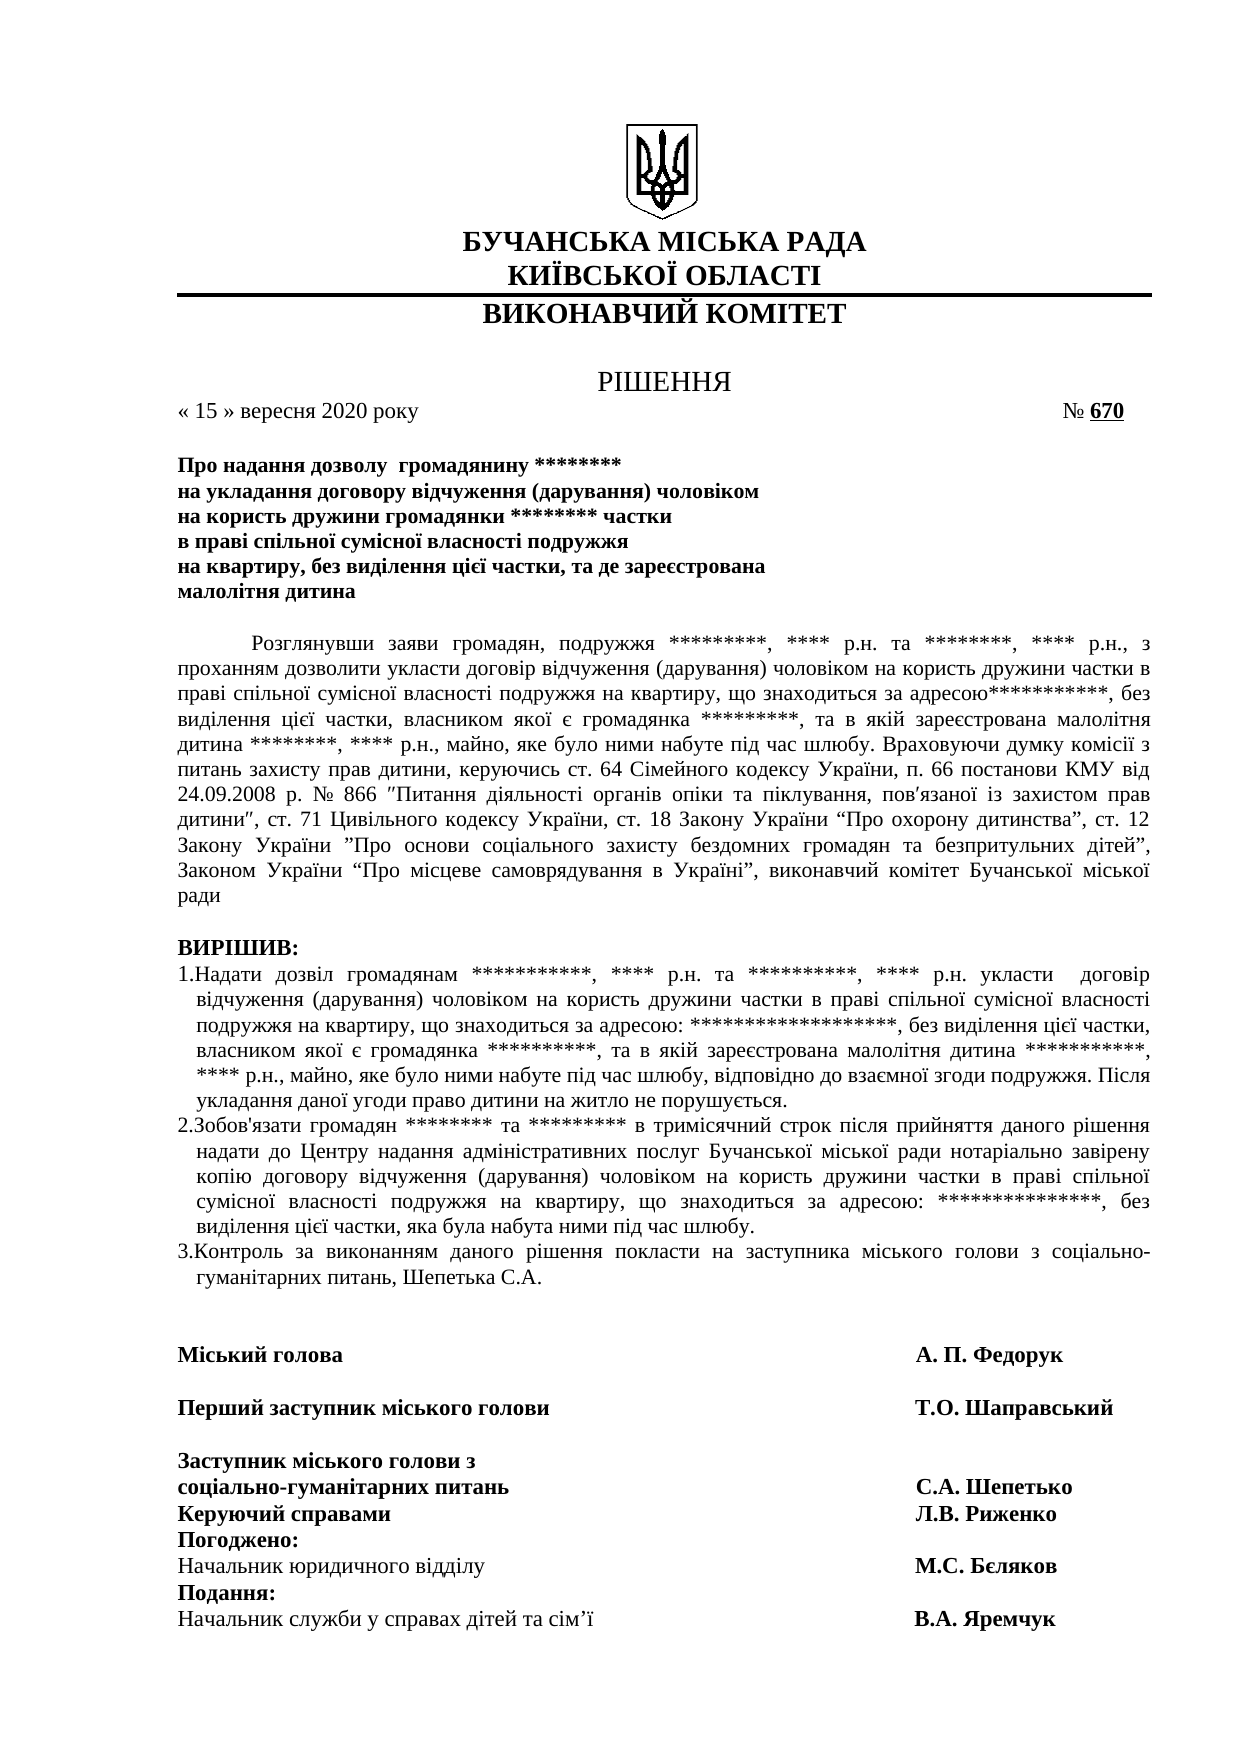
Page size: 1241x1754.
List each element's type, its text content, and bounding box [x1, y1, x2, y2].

text БУЧАНСЬКА МІСЬКА РАДА [177, 224, 1152, 258]
text Керуючий справами Л.В. Риженко [177, 1500, 1152, 1526]
text Погоджено: [177, 1526, 1152, 1552]
text Заступник міського голови з [177, 1447, 1152, 1473]
text на користь дружини громадянки ******** частки [177, 503, 1152, 528]
text Начальник служби у справах дітей та сім’ї В.А. Яремчук [118, 1605, 1152, 1631]
text ВИКОНАВЧИЙ КОМІТЕТ [177, 297, 1152, 330]
text 3.Контроль за виконанням даного рішення покласти на заступника міського голови з соціально-гуманітарних питань, Шепетька С.А. [177, 1238, 1152, 1289]
text на укладання договору відчуження (дарування) чоловіком [177, 478, 1152, 503]
text « 15 » вересня 2020 року № 670 [177, 397, 1152, 424]
text Про надання дозволу громадянину ******** [177, 452, 1152, 478]
text в праві спільної сумісної власності подружжя [177, 528, 1152, 553]
text Міський голова А. П. Федорук [177, 1342, 1152, 1368]
text малолітня дитина [177, 578, 1152, 604]
text Подання: [177, 1579, 1152, 1605]
text 2.Зобов'язати громадян ******** та ********* в тримісячний строк після прийняття даного рішення надати до Центру надання адміністративних послуг Бучанської міської ради нотаріально завірену копію договору відчуження (дарування) чоловіком на користь дружини частки в праві спільної сумісної власності подружжя на квартиру, що знаходиться за адресою: ***************, без виділення цієї частки, яка була набута ними під час шлюбу. [177, 1112, 1152, 1238]
text КИЇВСЬКОЇ ОБЛАСТІ [177, 258, 1152, 293]
text Перший заступник міського голови Т.О. Шаправський [177, 1394, 1152, 1421]
text РІШЕННЯ [177, 364, 1152, 397]
text соціально-гуманітарних питань С.А. Шепетько [177, 1473, 1152, 1500]
text ВИРІШИВ: [177, 934, 1152, 960]
text Розглянувши заяви громадян, подружжя *********, **** р.н. та ********, **** р.н., з проханням дозволити укласти договір відчуження (дарування) чоловіком на користь дружини частки в праві спільної сумісної власності подружжя на квартиру, що знаходиться за адресою***********, без виділення цієї частки, власником якої є громадянка *********, та в якій зареєстрована малолітня дитина ********, **** р.н., майно, яке було ними набуте під час шлюбу. Враховуючи думку комісії з питань захисту прав дитини, керуючись ст. 64 Сімейного кодексу України, п. 66 постанови КМУ від 24.09.2008 р. № 866 ″Питання діяльності органів опіки та піклування, пов′язаної із захистом прав дитини″, ст. 71 Цивільного кодексу України, ст. 18 Закону України “Про охорону дитинства”, ст. 12 Закону України ”Про основи соціального захисту бездомних громадян та безпритульних дітей”, Законом України “Про місцеве самоврядування в Україні”, виконавчий комітет Бучанської міської ради [177, 630, 1152, 907]
text на квартиру, без виділення цієї частки, та де зареєстрована [177, 553, 1152, 578]
text 1.Надати дозвіл громадянам ***********, **** р.н. та **********, **** р.н. укласти договір відчуження (дарування) чоловіком на користь дружини частки в праві спільної сумісної власності подружжя на квартиру, що знаходиться за адресою: *******************, без виділення цієї частки, власником якої є громадянка **********, та в якій зареєстрована малолітня дитина ***********, **** р.н., майно, яке було ними набуте під час шлюбу, відповідно до взаємної згоди подружжя. Після укладання даної угоди право дитини на житло не порушується. [177, 960, 1152, 1112]
text Начальник юридичного відділу М.С. Бєляков [177, 1552, 1152, 1579]
